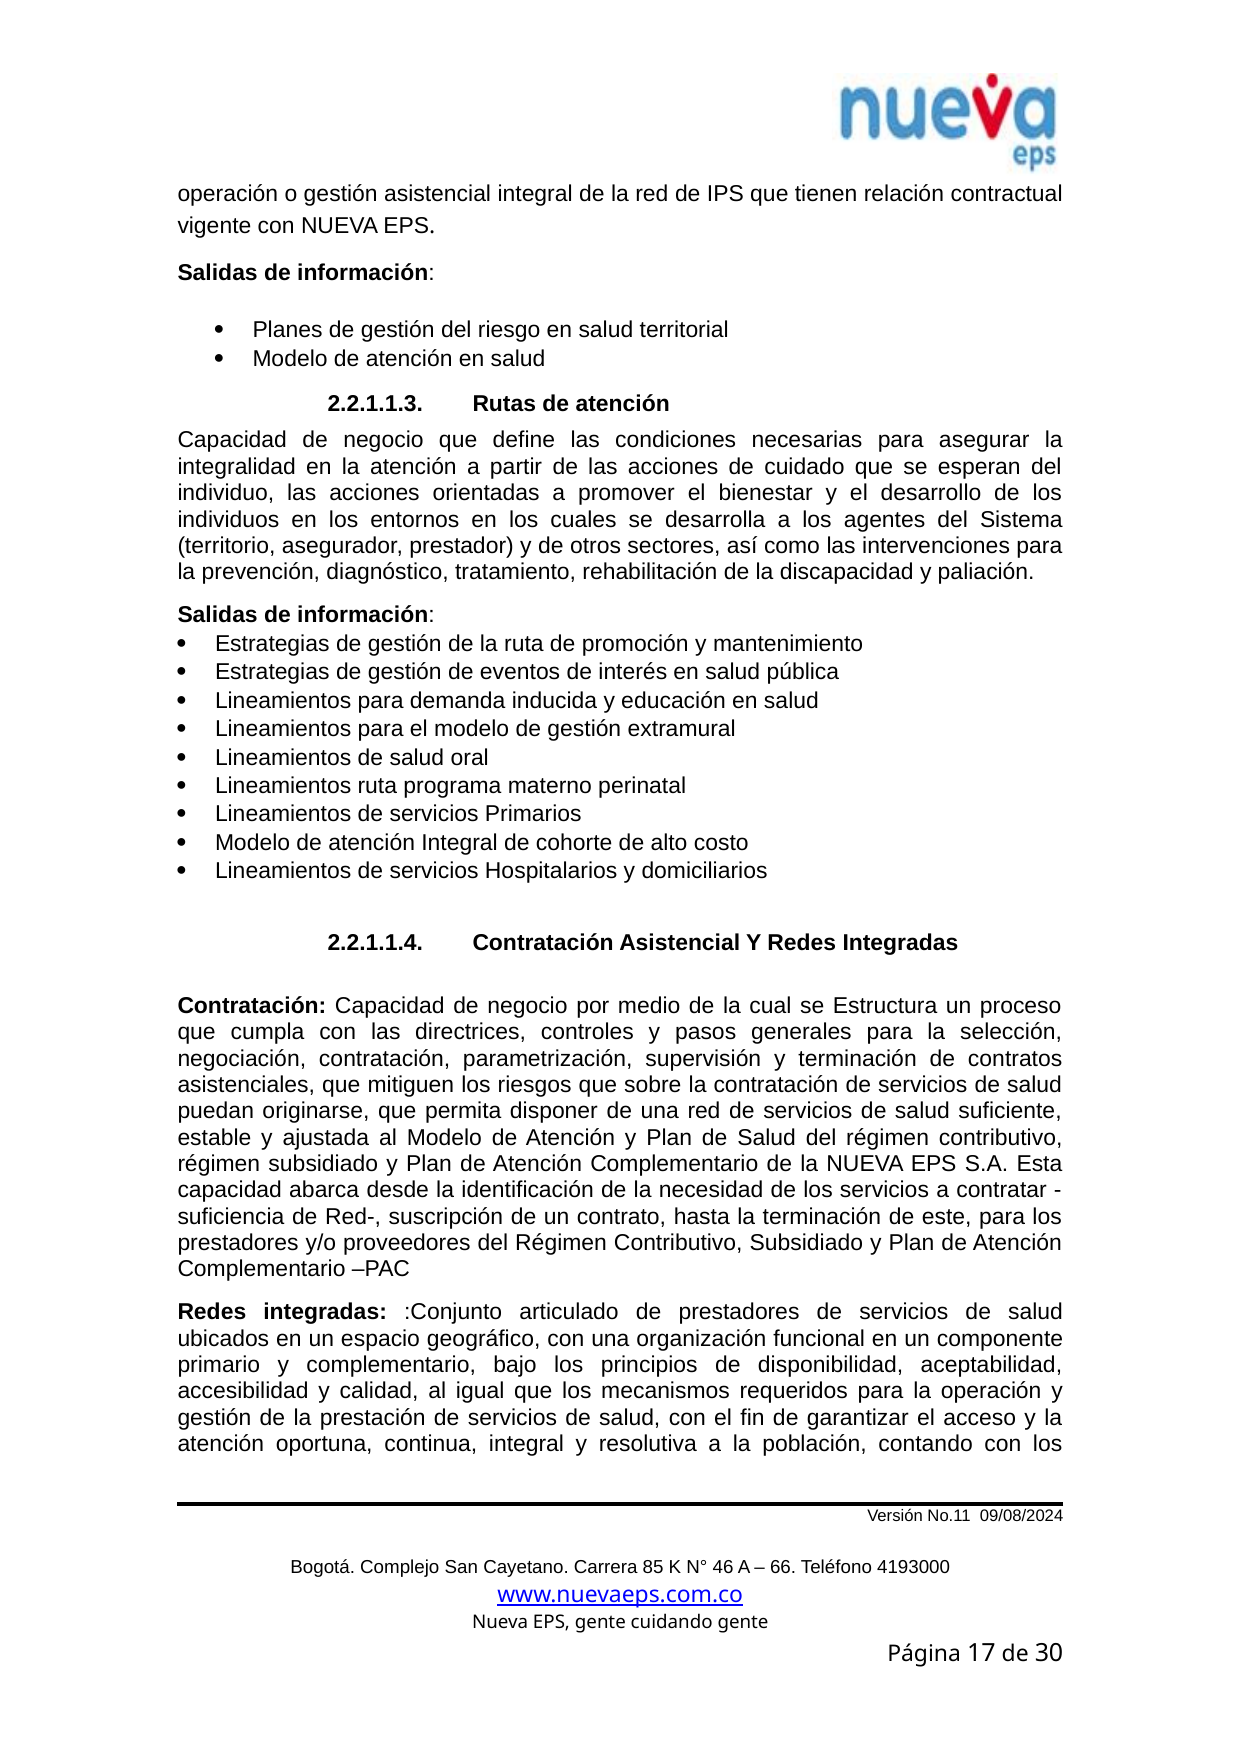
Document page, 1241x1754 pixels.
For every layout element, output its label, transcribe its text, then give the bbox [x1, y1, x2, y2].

list Lineamientos de salud oral [177, 743, 1063, 770]
subtitle Rutas de atención [327, 390, 1063, 416]
list Planes de gestión del riesgo en salud territorial [215, 316, 1063, 342]
list Estrategias de gestión de la ruta de promoción y mantenimiento [177, 630, 1063, 656]
text Salidas de información: [177, 259, 1063, 286]
list Estrategias de gestión de eventos de interés en salud pública [177, 658, 1063, 684]
list Lineamientos ruta programa materno perinatal [177, 772, 1063, 798]
list Lineamientos de servicios Hospitalarios y domiciliarios [177, 857, 1063, 883]
list Lineamientos para demanda inducida y educación en salud [177, 687, 1063, 713]
text Salidas de información: [177, 601, 1063, 628]
picture [831, 73, 1063, 180]
list Modelo de atención en salud [215, 344, 1063, 371]
list Modelo de atención Integral de cohorte de alto costo [177, 829, 1063, 855]
subtitle Contratación Asistencial Y Redes Integradas [327, 929, 1063, 955]
text Contratación: Capacidad de negocio por medio de la cual se Estructura un proceso que cumpla con las directrices, controles y pasos generales para la selección, negociación, contratación, parametrización, supervisión y terminación de contratos asistenciales, que mitiguen los riesgos que sobre la contratación de servicios de salud puedan originarse, que permita disponer de una red de servicios de salud suficiente, estable y ajustada al Modelo de Atención y Plan de Salud del régimen contributivo, régimen subsidiado y Plan de Atención Complementario de la NUEVA EPS S.A. Esta capacidad abarca desde la identificación de la necesidad de los servicios a contratar -suficiencia de Red-, suscripción de un contrato, hasta la terminación de este, para los prestadores y/o proveedores del Régimen Contributivo, Subsidiado y Plan de Atención Complementario –PAC [177, 992, 1063, 1282]
text Capacidad de negocio que define las condiciones necesarias para asegurar la integralidad en la atención a partir de las acciones de cuidado que se esperan del individuo, las acciones orientadas a promover el bienestar y el desarrollo de los individuos en los entornos en los cuales se desarrolla a los agentes del Sistema (territorio, asegurador, prestador) y de otros sectores, así como las intervenciones para la prevención, diagnóstico, tratamiento, rehabilitación de la discapacidad y paliación. [177, 426, 1063, 584]
list Lineamientos de servicios Primarios [177, 800, 1063, 827]
list Lineamientos para el modelo de gestión extramural [177, 715, 1063, 741]
